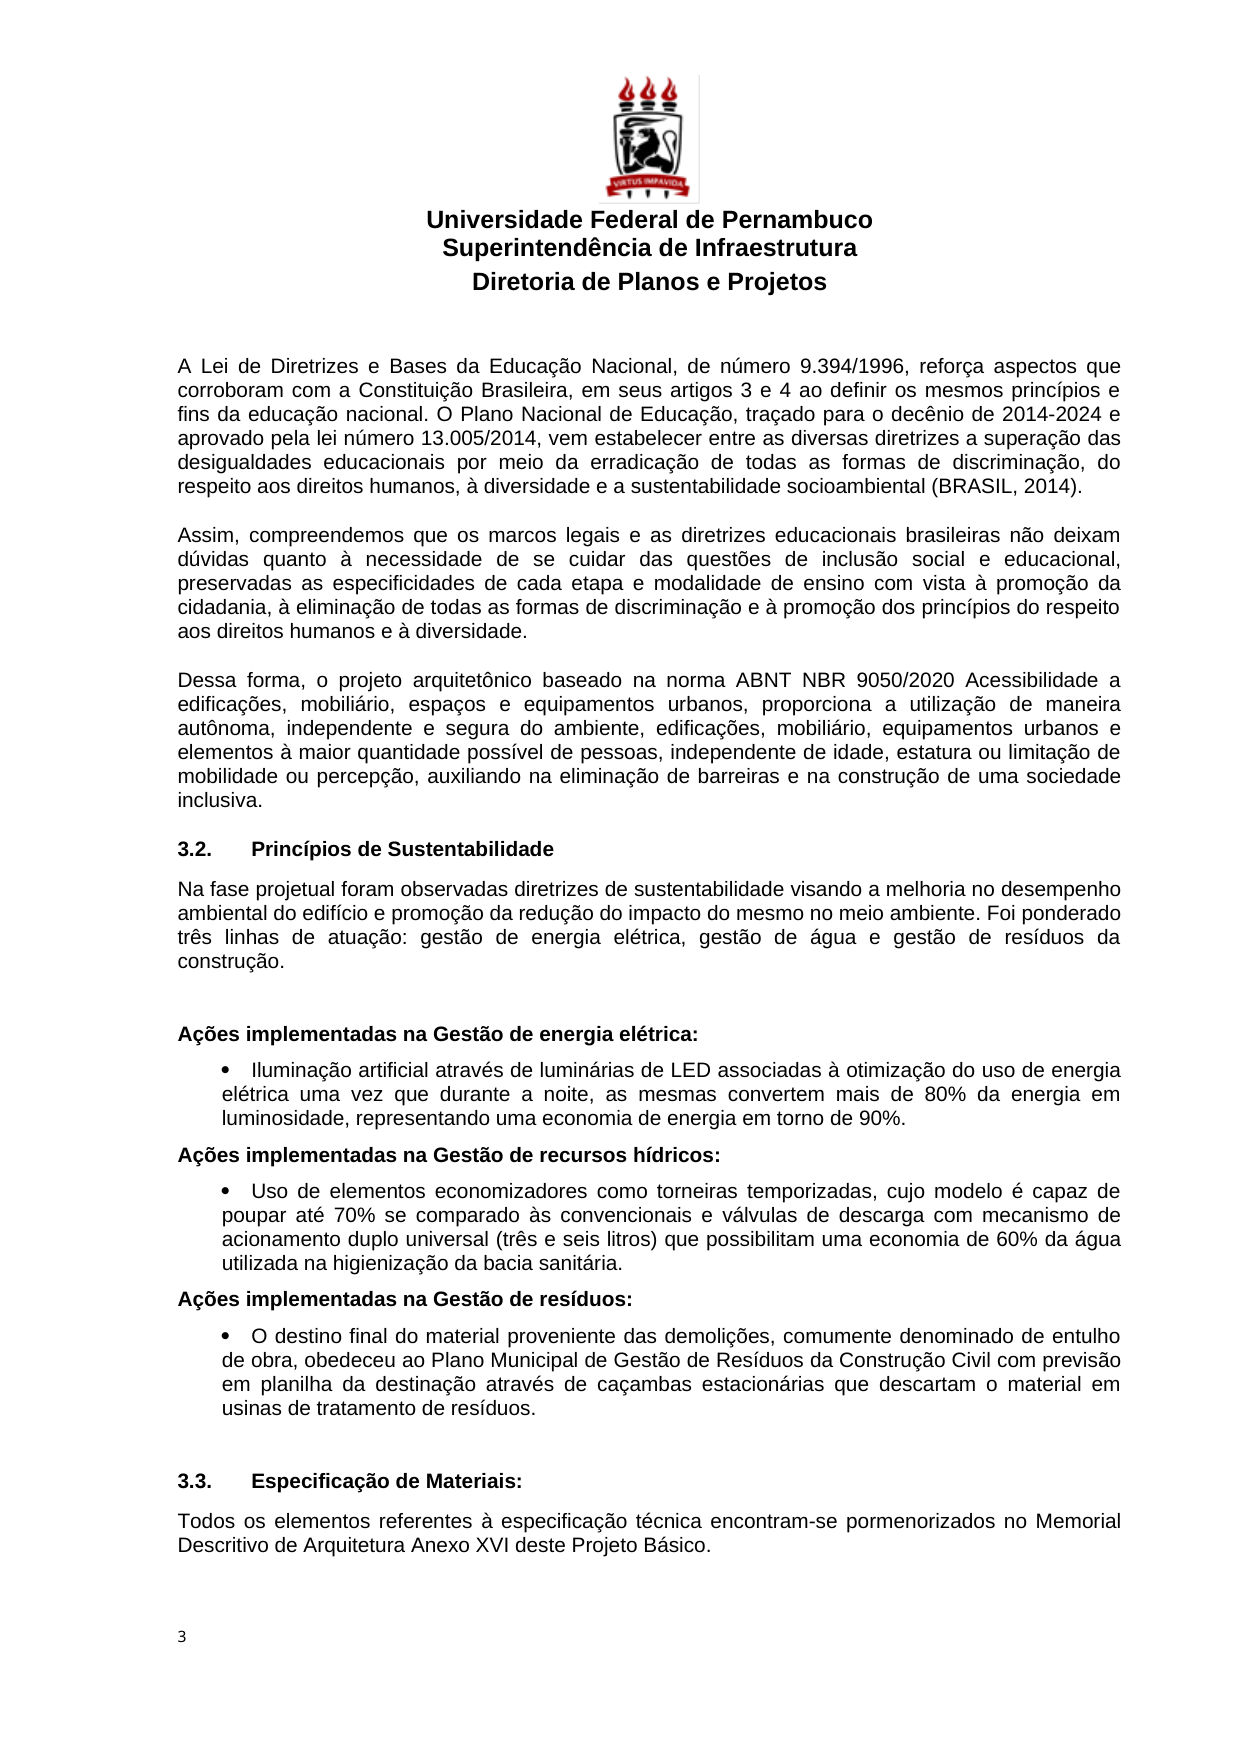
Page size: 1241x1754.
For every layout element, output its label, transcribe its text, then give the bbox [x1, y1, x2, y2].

list O destino final do material proveniente das demolições, comumente denominado de entulho de obra, obedeceu ao Plano Municipal de Gestão de Resíduos da Construção Civil com previsão em planilha da destinação através de caçambas estacionárias que descartam o material em usinas de tratamento de resíduos. [222, 1324, 1122, 1420]
text Princípios de Sustentabilidade [177, 837, 1122, 861]
text Ações implementadas na Gestão de recursos hídricos: [177, 1142, 1122, 1166]
list Uso de elementos economizadores como torneiras temporizadas, cujo modelo é capaz de poupar até 70% se comparado às convencionais e válvulas de descarga com mecanismo de acionamento duplo universal (três e seis litros) que possibilitam uma economia de 60% da água utilizada na higienização da bacia sanitária. [222, 1179, 1122, 1275]
text Dessa forma, o projeto arquitetônico baseado na norma ABNT NBR 9050/2020 Acessibilidade a edificações, mobiliário, espaços e equipamentos urbanos, proporciona a utilização de maneira autônoma, independente e segura do ambiente, edificações, mobiliário, equipamentos urbanos e elementos à maior quantidade possível de pessoas, independente de idade, estatura ou limitação de mobilidade ou percepção, auxiliando na eliminação de barreiras e na construção de uma sociedade inclusiva. [177, 668, 1122, 812]
picture [598, 75, 701, 205]
text Ações implementadas na Gestão de energia elétrica: [177, 1021, 1122, 1045]
text Assim, compreendemos que os marcos legais e as diretrizes educacionais brasileiras não deixam dúvidas quanto à necessidade de se cuidar das questões de inclusão social e educacional, preservadas as especificidades de cada etapa e modalidade de ensino com vista à promoção da cidadania, à eliminação de todas as formas de discriminação e à promoção dos princípios do respeito aos direitos humanos e à diversidade. [177, 523, 1122, 643]
text Todos os elementos referentes à especificação técnica encontram-se pormenorizados no Memorial Descritivo de Arquitetura Anexo XVI deste Projeto Básico. [177, 1509, 1122, 1557]
text Na fase projetual foram observadas diretrizes de sustentabilidade visando a melhoria no desempenho ambiental do edifício e promoção da redução do impacto do mesmo no meio ambiente. Foi ponderado três linhas de atuação: gestão de energia elétrica, gestão de água e gestão de resíduos da construção. [177, 877, 1122, 972]
list Iluminação artificial através de luminárias de LED associadas à otimização do uso de energia elétrica uma vez que durante a noite, as mesmas convertem mais de 80% da energia em luminosidade, representando uma economia de energia em torno de 90%. [222, 1058, 1122, 1130]
text Especificação de Materiais: [177, 1469, 1122, 1493]
text Ações implementadas na Gestão de resíduos: [177, 1287, 1122, 1311]
text A Lei de Diretrizes e Bases da Educação Nacional, de número 9.394/1996, reforça aspectos que corroboram com a Constituição Brasileira, em seus artigos 3 e 4 ao definir os mesmos princípios e fins da educação nacional. O Plano Nacional de Educação, traçado para o decênio de 2014-2024 e aprovado pela lei número 13.005/2014, vem estabelecer entre as diversas diretrizes a superação das desigualdades educacionais por meio da erradicação de todas as formas de discriminação, do respeito aos direitos humanos, à diversidade e a sustentabilidade socioambiental (BRASIL, 2014). [177, 354, 1122, 498]
